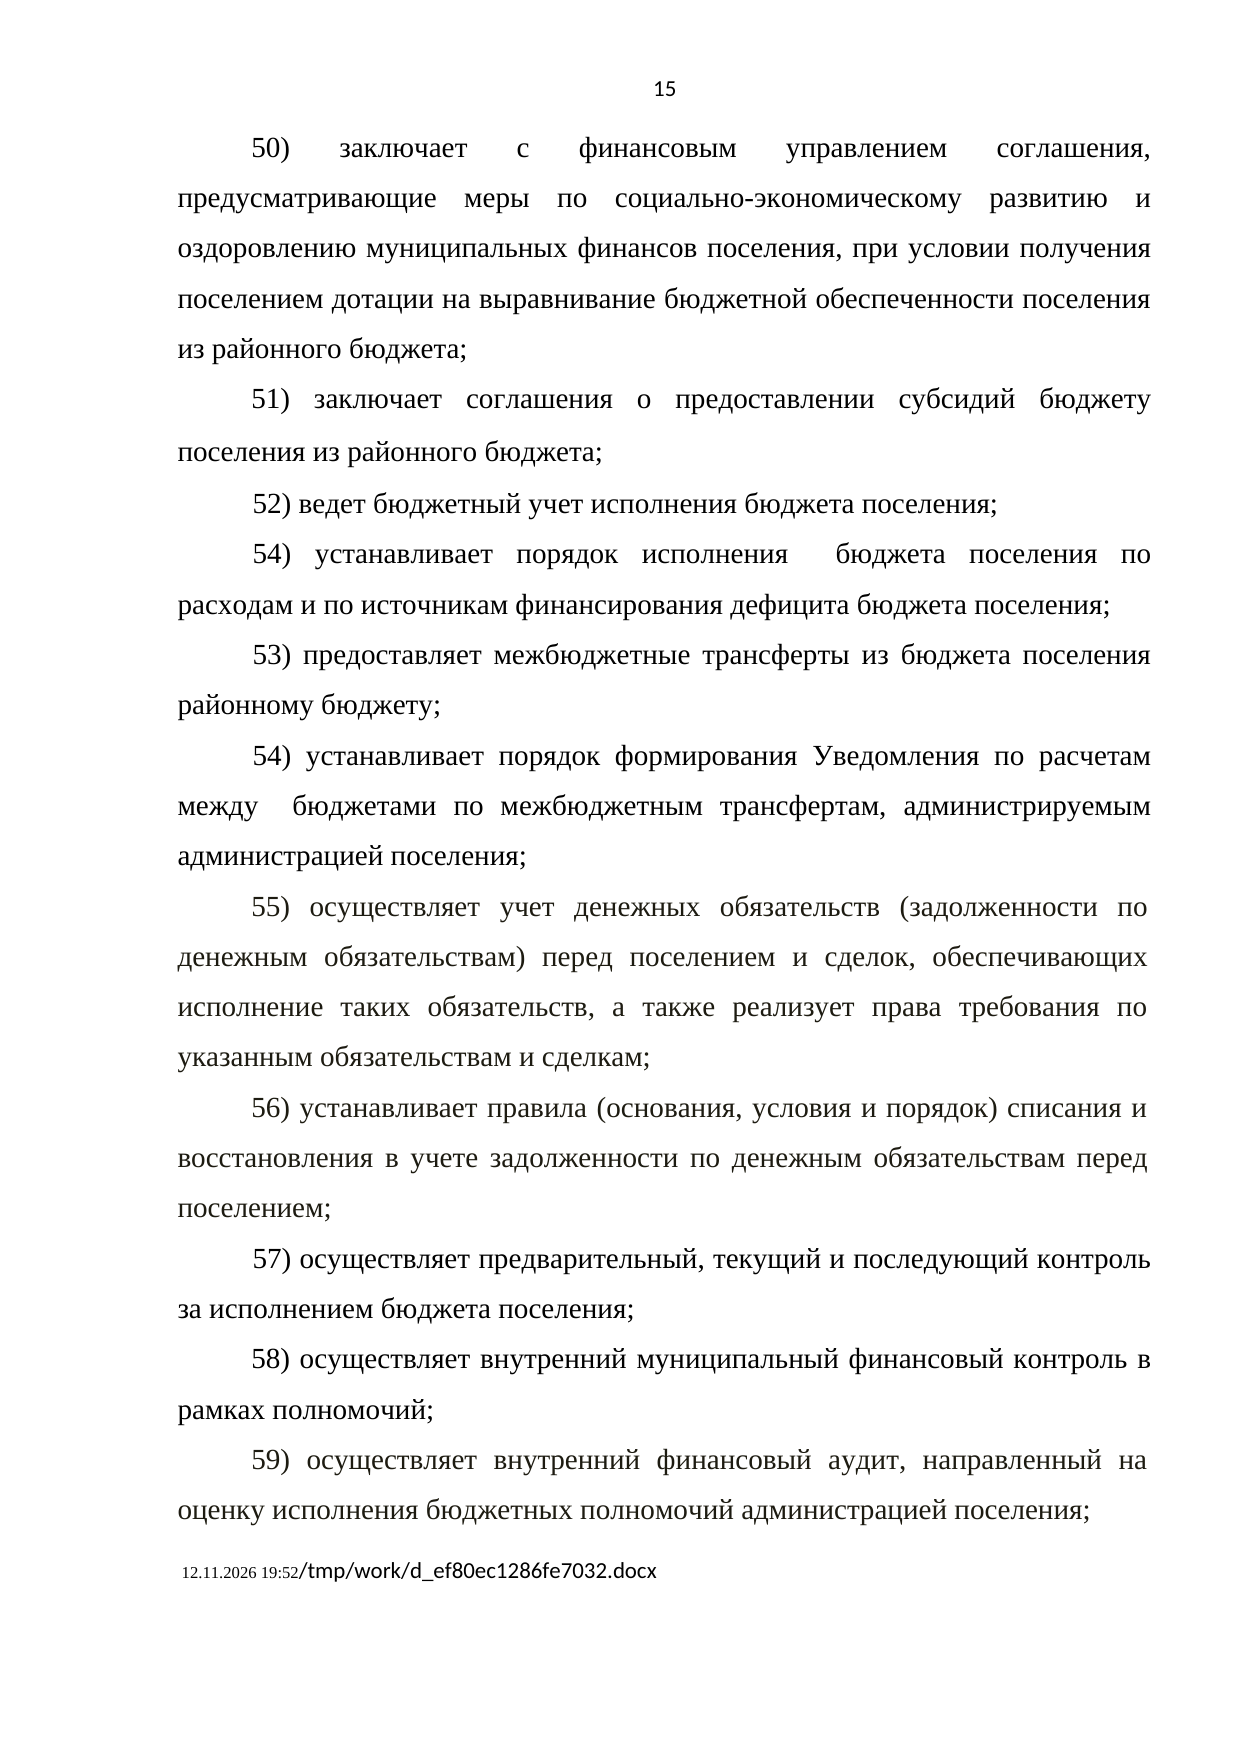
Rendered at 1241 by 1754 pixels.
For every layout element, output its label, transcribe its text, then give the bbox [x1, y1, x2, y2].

text 59) осуществляет внутренний финансовый аудит, направленный на оценку исполнения бюджетных полномочий администрацией поселения; [177, 1442, 1148, 1526]
text 55) осуществляет учет денежных обязательств (задолженности по денежным обязательствам) перед поселением и сделок, обеспечивающих исполнение таких обязательств, а также реализует права требования по указанным обязательствам и сделкам; [177, 889, 1148, 1073]
text 51) заключает соглашения о предоставлении субсидий бюджету поселения из районного бюджета; [177, 381, 1152, 468]
text 56) устанавливает правила (основания, условия и порядок) списания и восстановления в учете задолженности по денежным обязательствам перед поселением; [177, 1090, 1148, 1224]
text 50) заключает с финансовым управлением соглашения, предусматривающие меры по социально-экономическому развитию и оздоровлению муниципальных финансов поселения, при условии получения поселением дотации на выравнивание бюджетной обеспеченности поселения из районного бюджета; [177, 130, 1152, 364]
text 57) осуществляет предварительный, текущий и последующий контроль за исполнением бюджета поселения; [177, 1241, 1152, 1325]
text 53) предоставляет межбюджетные трансферты из бюджета поселения районному бюджету; [177, 637, 1152, 721]
text 54) устанавливает порядок исполнения бюджета поселения по расходам и по источникам финансирования дефицита бюджета поселения; [177, 536, 1152, 620]
text 52) ведет бюджетный учет исполнения бюджета поселения; [177, 486, 1152, 520]
text 58) осуществляет внутренний муниципальный финансовый контроль в рамках полномочий; [177, 1341, 1152, 1425]
text 54) устанавливает порядок формирования Уведомления по расчетам между бюджетами по межбюджетным трансфертам, администрируемым администрацией поселения; [177, 738, 1152, 872]
